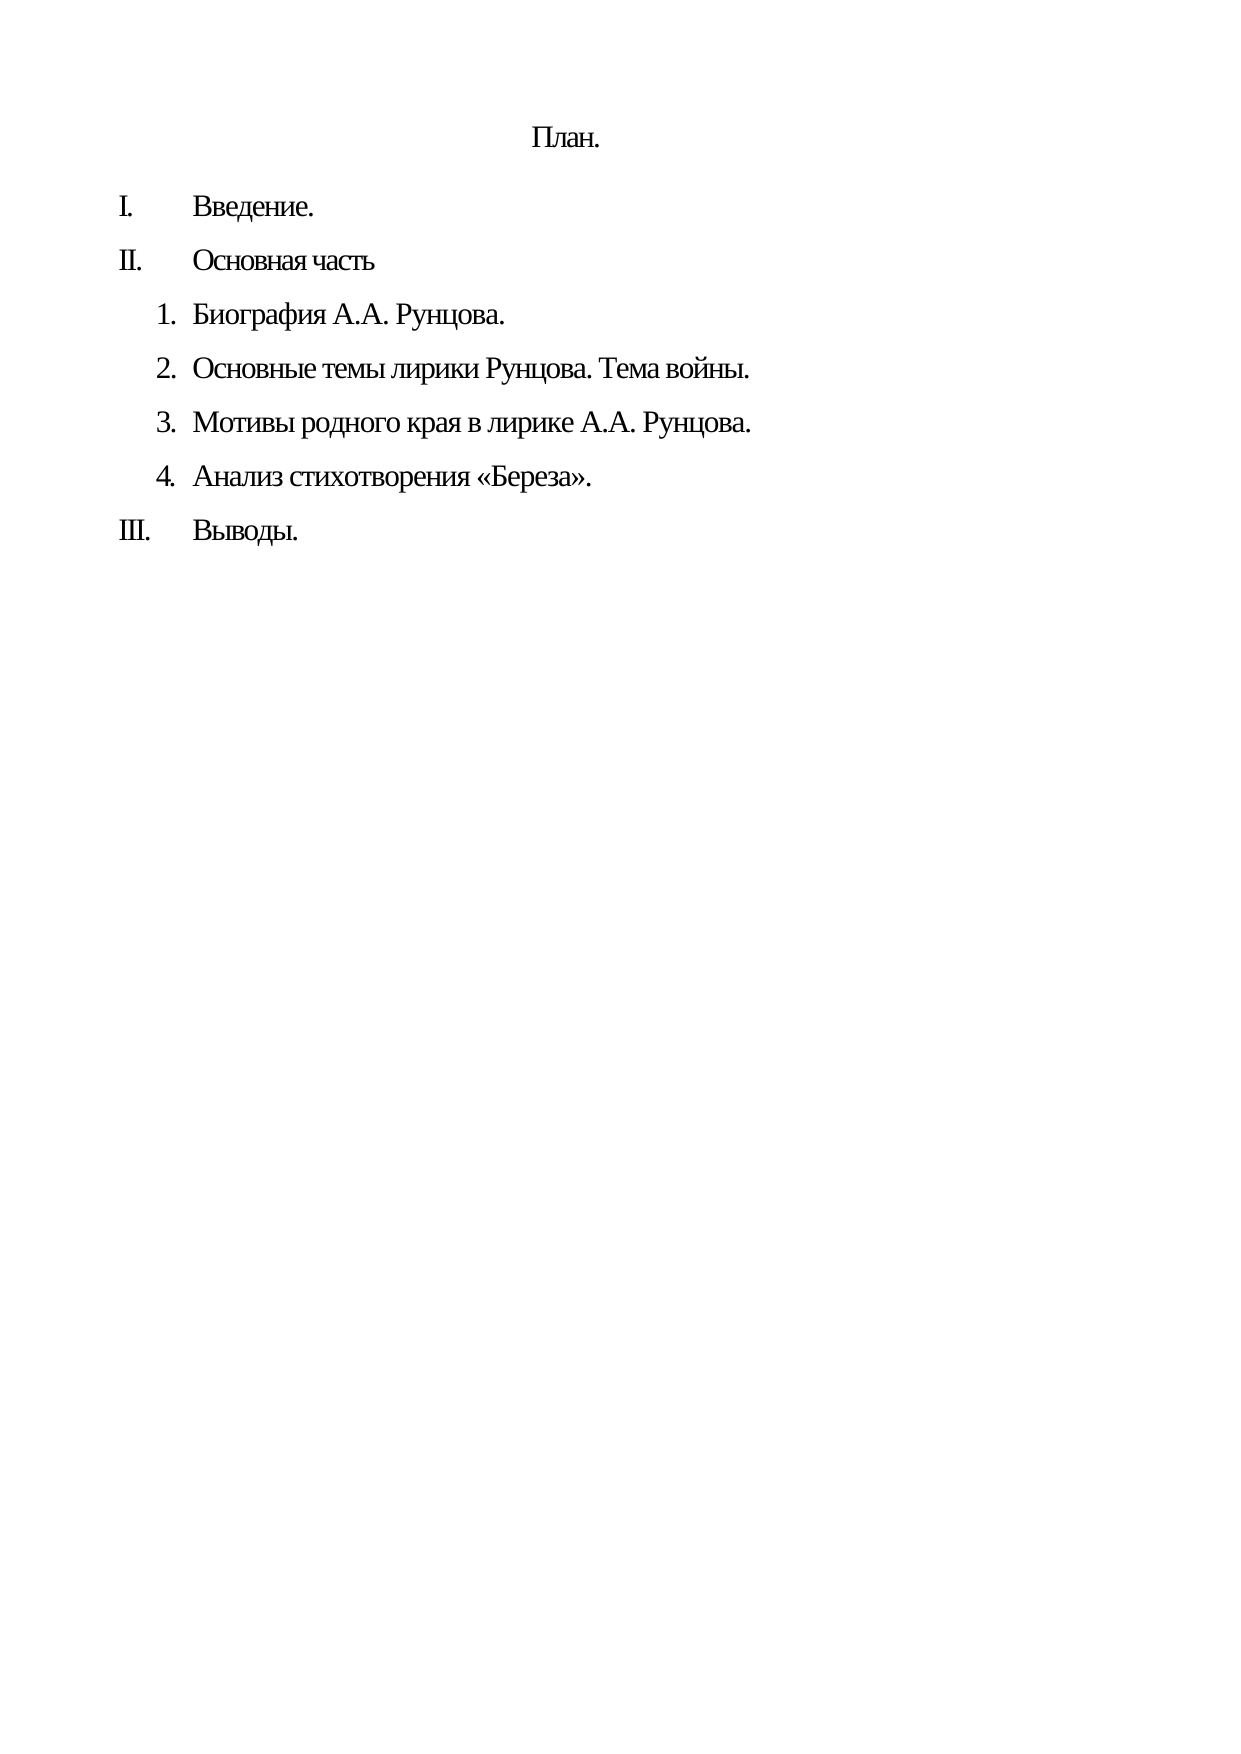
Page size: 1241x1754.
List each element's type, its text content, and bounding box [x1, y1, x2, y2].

list Основные темы лирики Рунцова. Тема войны. [156, 349, 1122, 385]
list Введение. [118, 188, 1122, 223]
list Основная часть [118, 241, 1122, 277]
list Выводы. [118, 511, 1122, 547]
list Мотивы родного края в лирике А.А. Рунцова. [156, 403, 1122, 439]
text План. [531, 118, 1122, 154]
list Биография А.А. Рунцова. [156, 295, 1122, 331]
list Анализ стихотворения «Береза». [156, 457, 1122, 493]
